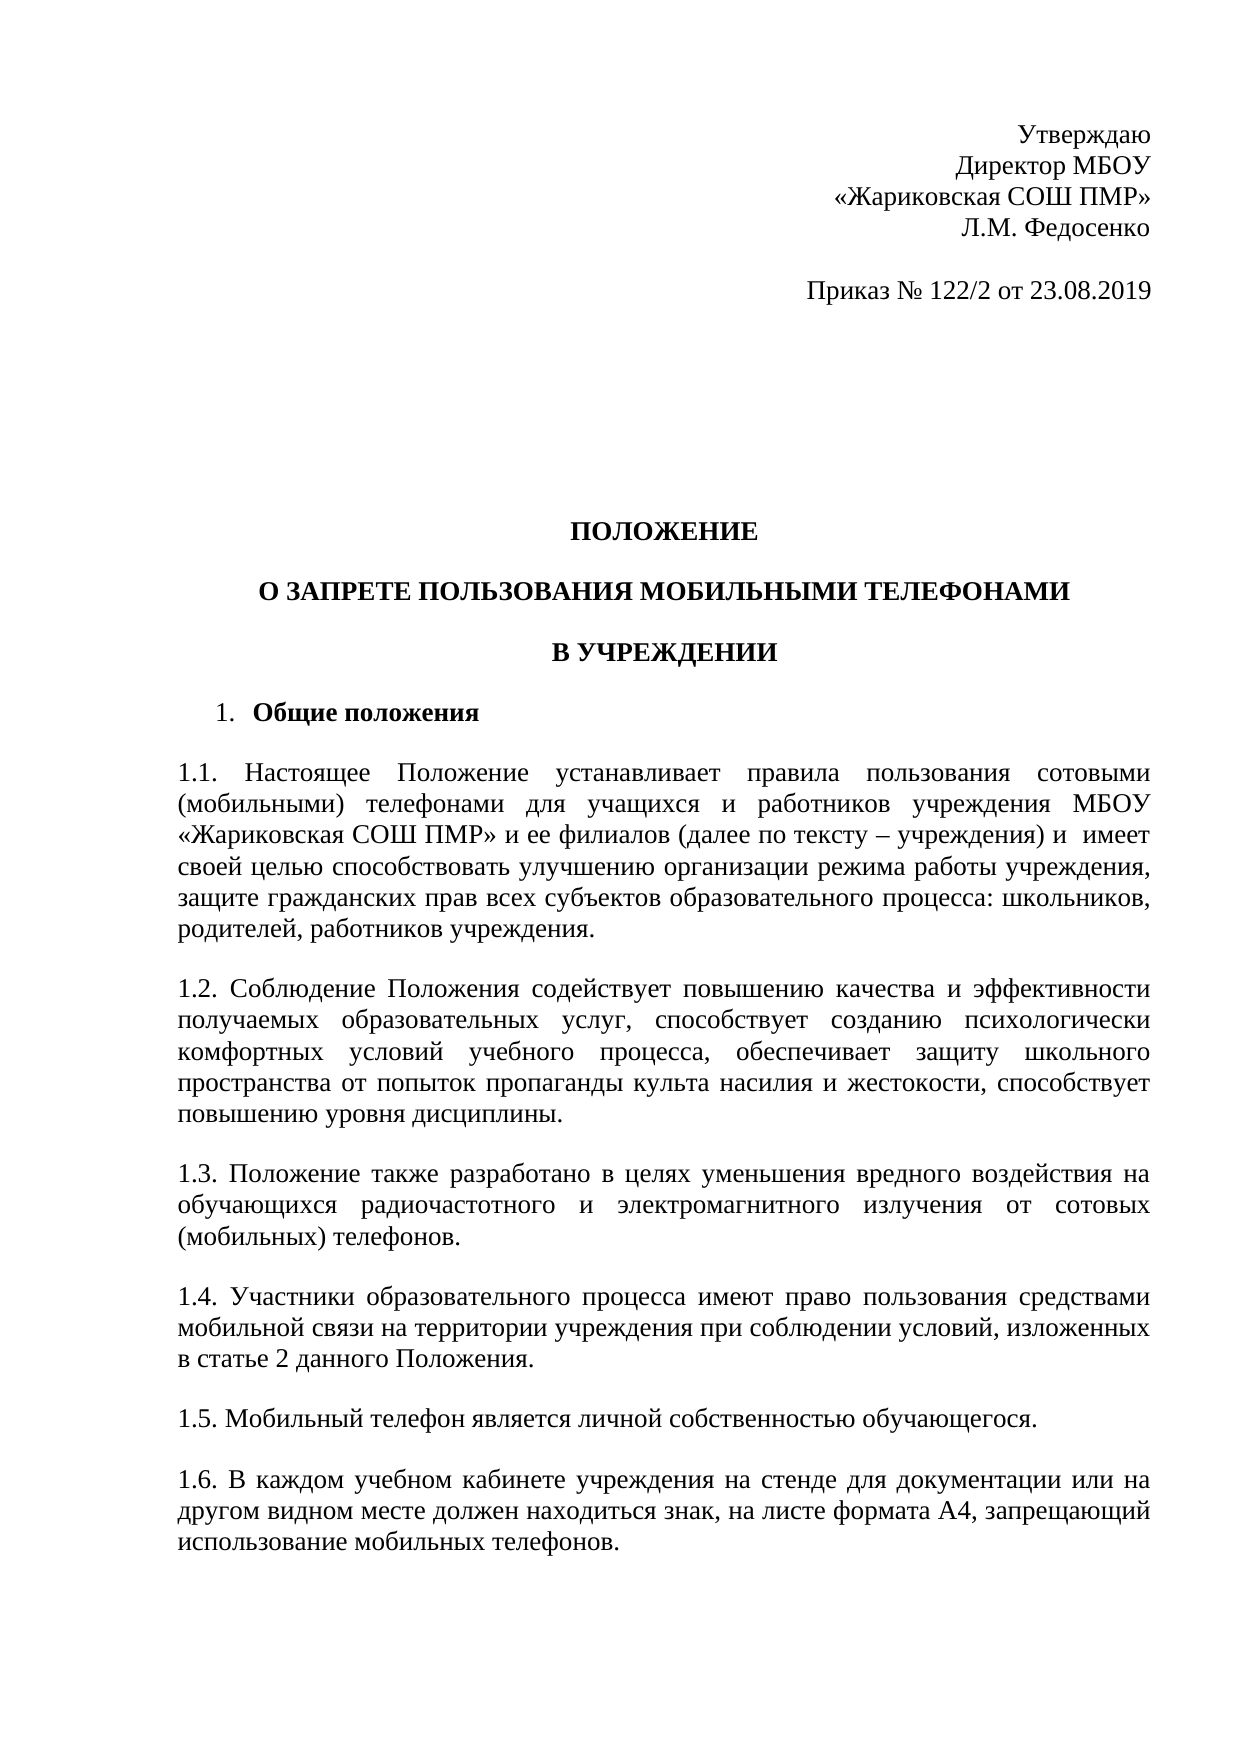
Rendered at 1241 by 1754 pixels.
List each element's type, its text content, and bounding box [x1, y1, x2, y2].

text «Жариковская СОШ ПМР» [177, 180, 1152, 212]
list Общие положения [215, 696, 1152, 727]
text 1.1. Настоящее Положение устанавливает правила пользования сотовыми (мобильными) телефонами для учащихся и работников учреждения МБОУ «Жариковская СОШ ПМР» и ее филиалов (далее по тексту – учреждения) и имеет своей целью способствовать улучшению организации режима работы учреждения, защите гражданских прав всех субъектов образовательного процесса: школьников, родителей, работников учреждения. [177, 756, 1152, 943]
text Приказ № 122/2 от 23.08.2019 [177, 274, 1152, 305]
text ПОЛОЖЕНИЕ [177, 515, 1152, 546]
text 1.5. Мобильный телефон является личной собственностью обучающегося. [177, 1402, 1152, 1434]
text 1.3. Положение также разработано в целях уменьшения вредного воздействия на обучающихся радиочастотного и электромагнитного излучения от сотовых (мобильных) телефонов. [177, 1157, 1152, 1251]
text 1.2. Соблюдение Положения содействует повышению качества и эффективности получаемых образовательных услуг, способствует созданию психологически комфортных условий учебного процесса, обеспечивает защиту школьного пространства от попыток пропаганды культа насилия и жестокости, способствует повышению уровня дисциплины. [177, 972, 1152, 1128]
text 1.4. Участники образовательного процесса имеют право пользования средствами мобильной связи на территории учреждения при соблюдении условий, изложенных в статье 2 данного Положения. [177, 1280, 1152, 1373]
text Директор МБОУ [177, 149, 1152, 180]
text О ЗАПРЕТЕ ПОЛЬЗОВАНИЯ МОБИЛЬНЫМИ ТЕЛЕФОНАМИ [177, 575, 1152, 607]
text Л.М. Федосенко [177, 212, 1152, 243]
text Утверждаю [177, 118, 1152, 149]
text В УЧРЕЖДЕНИИ [177, 636, 1152, 667]
text 1.6. В каждом учебном кабинете учреждения на стенде для документации или на другом видном месте должен находиться знак, на листе формата А4, запрещающий использование мобильных телефонов. [177, 1463, 1152, 1556]
